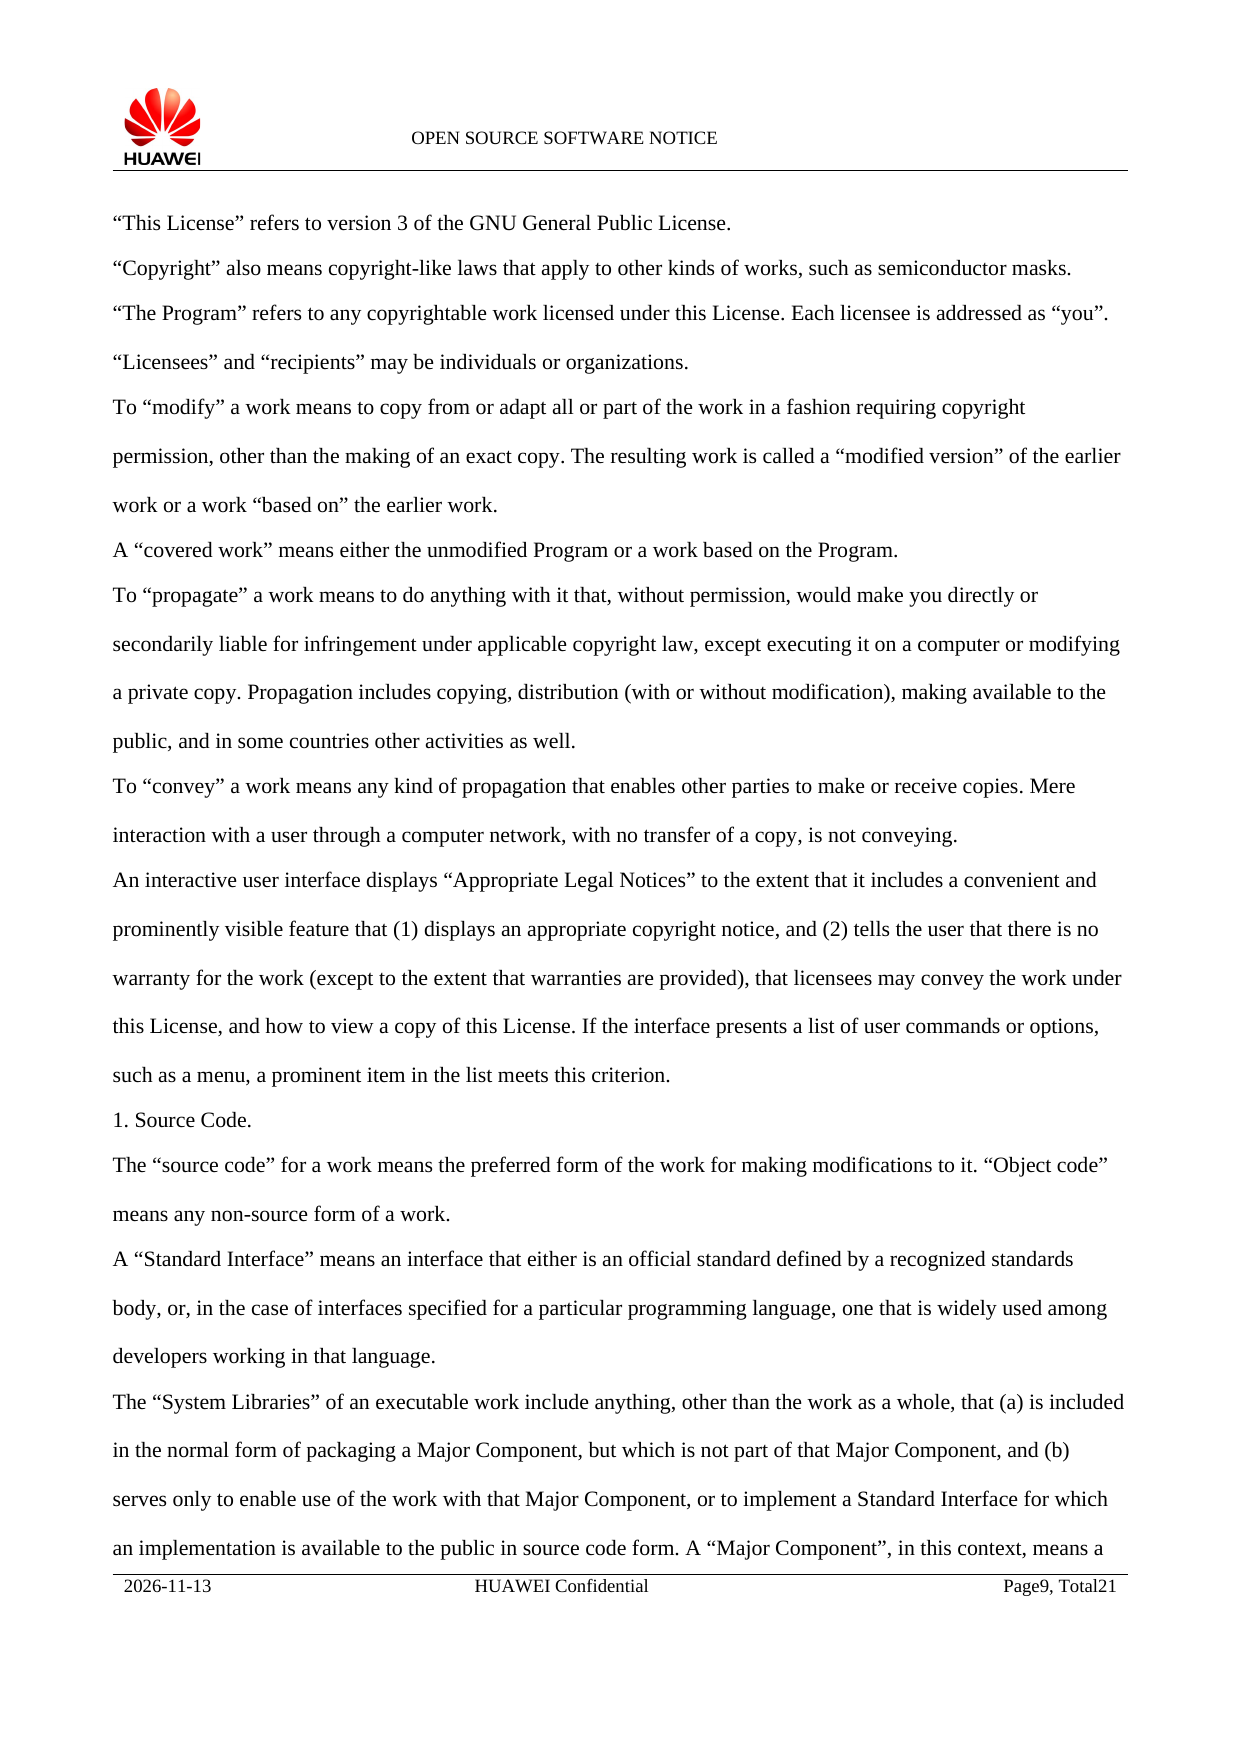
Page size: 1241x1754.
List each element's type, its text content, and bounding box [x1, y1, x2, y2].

text To “modify” a work means to copy from or adapt all or part of the work in a fashion requiring copyright permission, other than the making of an exact copy. The resulting work is called a “modified version” of the earlier work or a work “based on” the earlier work. [112, 390, 1128, 520]
text A “Standard Interface” means an interface that either is an official standard defined by a recognized standards body, or, in the case of interfaces specified for a particular programming language, one that is widely used among developers working in that language. [112, 1242, 1128, 1372]
text To “propagate” a work means to do anything with it that, without permission, would make you directly or secondarily liable for infringement under applicable copyright law, except executing it on a computer or modifying a private copy. Propagation includes copying, distribution (with or without modification), making available to the public, and in some countries other activities as well. [112, 578, 1128, 757]
picture [124, 88, 201, 165]
text 1. Source Code. [112, 1103, 1128, 1136]
text A “covered work” means either the unmodified Program or a work based on the Program. [112, 533, 1128, 566]
text “Copyright” also means copyright-like laws that apply to other kinds of works, such as semiconductor masks. [112, 251, 1128, 284]
text The “source code” for a work means the preferred form of the work for making modifications to it. “Object code” means any non-source form of a work. [112, 1148, 1128, 1230]
text “The Program” refers to any copyrightable work licensed under this License. Each licensee is addressed as “you”. “Licensees” and “recipients” may be individuals or organizations. [112, 297, 1128, 378]
text An interactive user interface displays “Appropriate Legal Notices” to the extent that it includes a convenient and prominently visible feature that (1) displays an appropriate copyright notice, and (2) tells the user that there is no warranty for the work (except to the extent that warranties are provided), that licensees may convey the work under this License, and how to view a copy of this License. If the interface presents a list of user commands or options, such as a menu, a prominent item in the list meets this criterion. [112, 863, 1128, 1091]
text To “convey” a work means any kind of propagation that enables other parties to make or receive copies. Mere interaction with a user through a computer network, with no transfer of a copy, is not conveying. [112, 769, 1128, 851]
text “This License” refers to version 3 of the GNU General Public License. [112, 206, 1128, 239]
